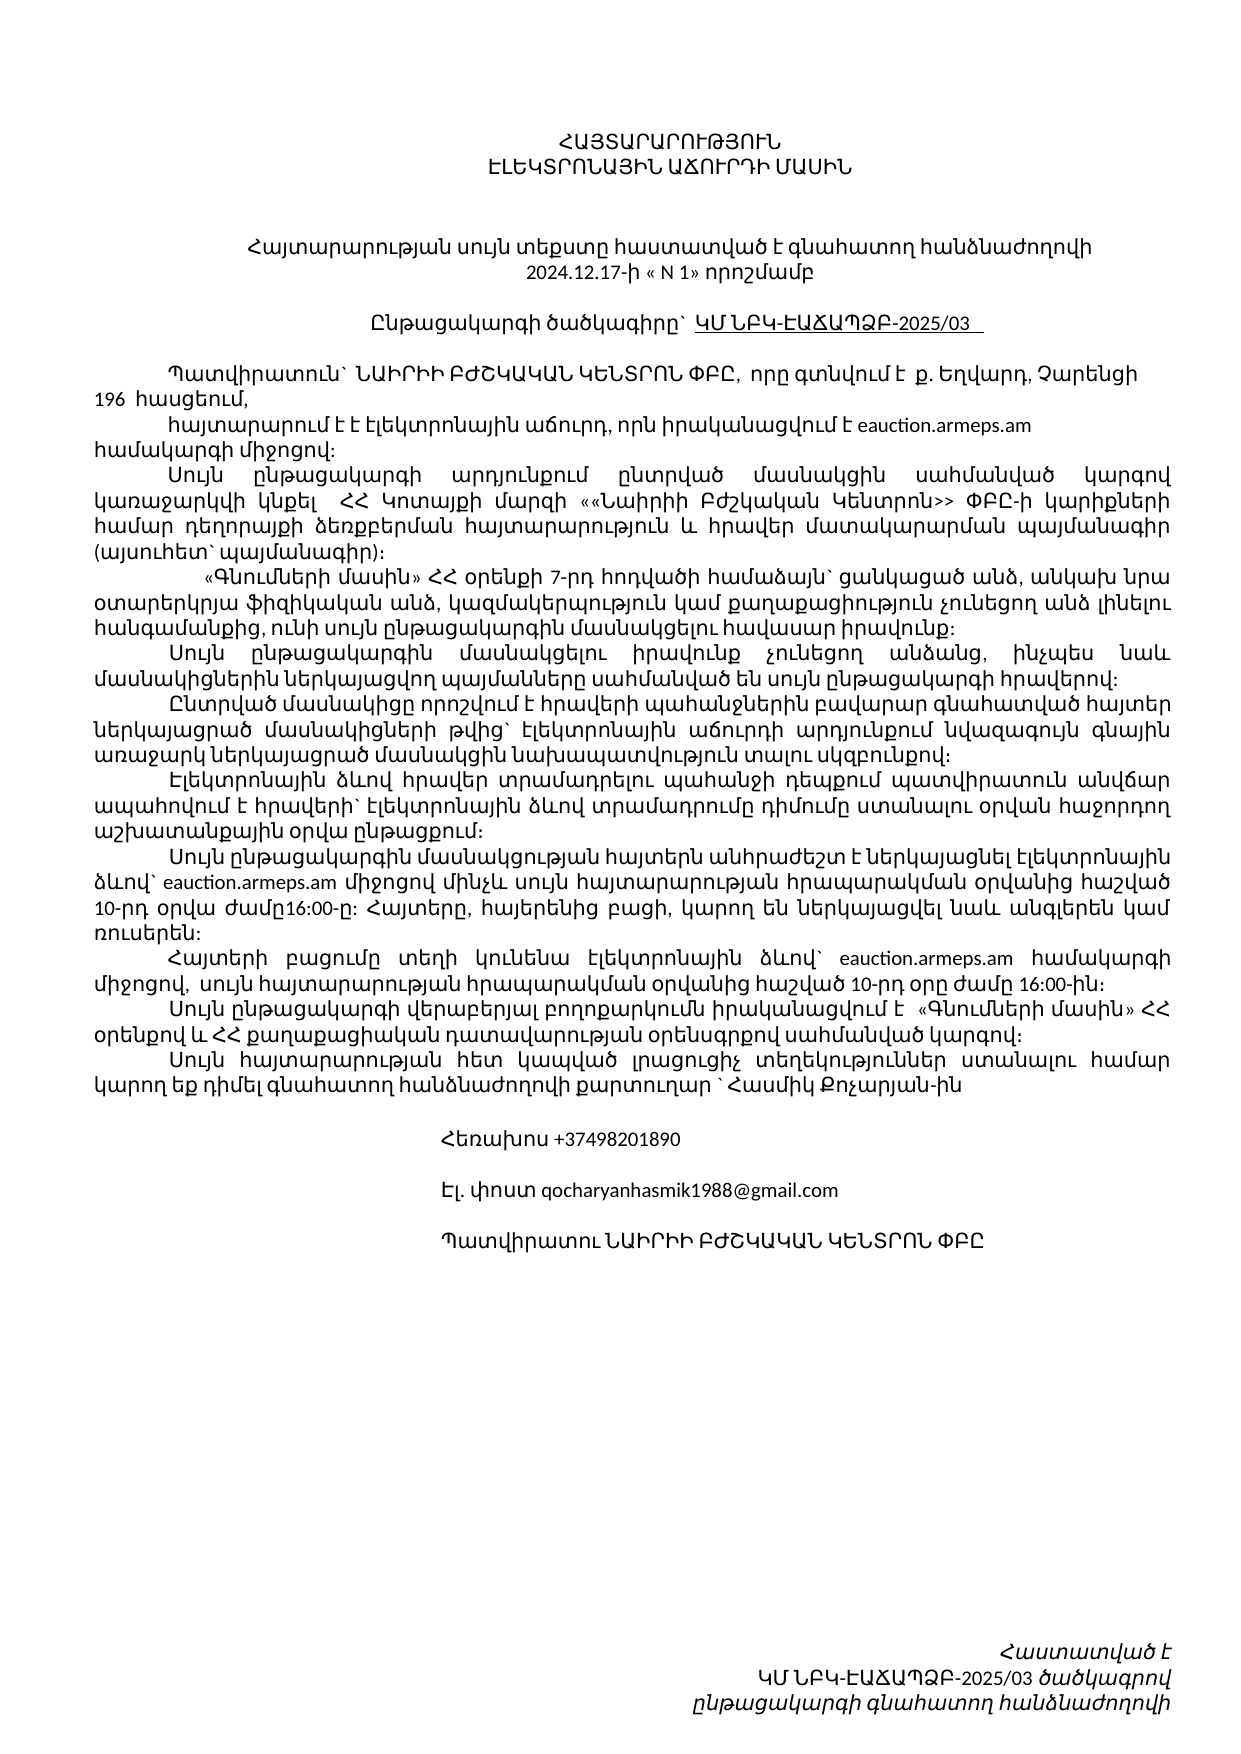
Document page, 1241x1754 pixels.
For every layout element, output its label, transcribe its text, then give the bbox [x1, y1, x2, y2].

text ընթացակարգի գնահատող հանձնաժողովի [94, 1690, 1171, 1716]
text Ընտրված մասնակիցը որոշվում է հրավերի պահանջներին բավարար գնահատված հայտեր ներկայացրած մասնակիցների թվից` էլեկտրոնային աճուրդի արդյունքում նվազագույն գնային առաջարկ ներկայացրած մասնակցին նախապատվություն տալու սկզբունքով։ [94, 691, 1171, 768]
text Հեռախոս +37498201890 [94, 1126, 1171, 1152]
text ԿՄ ՆԲԿ-ԷԱՃԱՊՁԲ-2025/03 ծածկագրով [94, 1665, 1171, 1690]
text Հայտերի բացումը տեղի կունենա էլեկտրոնային ձևով` eauction.armeps.am համակարգի միջոցով, սույն հայտարարության հրապարակման օրվանից հաշված 10-րդ օրը ժամը 16:00-ին։ [94, 946, 1171, 996]
text Էլ. փոստ qocharyanhasmik1988@gmail.com [94, 1177, 1171, 1203]
text Սույն ընթացակարգին մասնակցության հայտերն անհրաժեշտ է ներկայացնել էլեկտրոնային ձևով` eauction.armeps.am միջոցով մինչև սույն հայտարարության հրապարակման օրվանից հաշված 10-րդ օրվա ժամը16:00-ը: Հայտերը, հայերենից բացի, կարող են ներկայացվել նաև անգլերեն կամ ռուսերեն: [94, 844, 1171, 946]
text ԷԼԵԿՏՐՈՆԱՅԻՆ ԱՃՈՒՐԴԻ ՄԱՍԻՆ [94, 154, 1171, 180]
text Պատվիրատուն` ՆԱԻՐԻԻ ԲԺՇԿԱԿԱՆ ԿԵՆՏՐՈՆ ՓԲԸ, որը գտնվում է ք. Եղվարդ, Չարենցի 196 հասցեում, [94, 361, 1171, 412]
text հայտարարում է է էլեկտրոնային աճուրդ, որն իրականացվում է eauction.armeps.am համակարգի միջոցով: [94, 412, 1171, 463]
text Ընթացակարգի ծածկագիրը` ԿՄ ՆԲԿ-ԷԱՃԱՊՁԲ-2025/03 [94, 310, 1171, 336]
text Էլեկտրոնային ձևով հրավեր տրամադրելու պահանջի դեպքում պատվիրատուն անվճար ապահովում է հրավերի` էլեկտրոնային ձևով տրամադրումը դիմումը ստանալու օրվան հաջորդող աշխատանքային օրվա ընթացքում։ [94, 768, 1171, 844]
text ՀԱՅՏԱՐԱՐՈՒԹՅՈՒՆ [94, 129, 1171, 154]
text Հաստատված է [94, 1639, 1171, 1665]
text 2024.12.17 -ի « N 1» որոշմամբ [94, 259, 1171, 285]
text Սույն ընթացակարգի արդյունքում ընտրված մասնակցին սահմանված կարգով կառաջարկվի կնքել ՀՀ Կոտայքի մարզի ««Նաիրիի Բժշկական Կենտրոն>> ՓԲԸ-ի կարիքների համար դեղորայքի ձեռքբերման հայտարարություն և հրավեր մատակարարման պայմանագիր (այսուհետ` պայմանագիր)։ [94, 463, 1171, 564]
text Սույն ընթացակարգի վերաբերյալ բողոքարկումն իրականացվում է «Գնումների մասին» ՀՀ օրենքով և ՀՀ քաղաքացիական դատավարության օրենսգրքով սահմանված կարգով։ [94, 996, 1171, 1047]
text Պատվիրատու ՆԱԻՐԻԻ ԲԺՇԿԱԿԱՆ ԿԵՆՏՐՈՆ ՓԲԸ [94, 1228, 1171, 1253]
text Սույն ընթացակարգին մասնակցելու իրավունք չունեցող անձանց, ինչպես նաև մասնակիցներին ներկայացվող պայմանները սահմանված են սույն ընթացակարգի հրավերով: [94, 641, 1171, 691]
text Հայտարարության սույն տեքստը հաստատված է գնահատող հանձնաժողովի [94, 234, 1171, 259]
text Սույն հայտարարության հետ կապված լրացուցիչ տեղեկություններ ստանալու համար կարող եք դիմել գնահատող հանձնաժողովի քարտուղար ` Հասմիկ Քոչարյան-ին [94, 1047, 1171, 1098]
text «Գնումների մասին» ՀՀ օրենքի 7-րդ հոդվածի համաձայն` ցանկացած անձ, անկախ նրա օտարերկրյա ֆիզիկական անձ, կազմակերպություն կամ քաղաքացիություն չունեցող անձ լինելու հանգամանքից, ունի սույն ընթացակարգին մասնակցելու հավասար իրավունք: [94, 564, 1171, 641]
